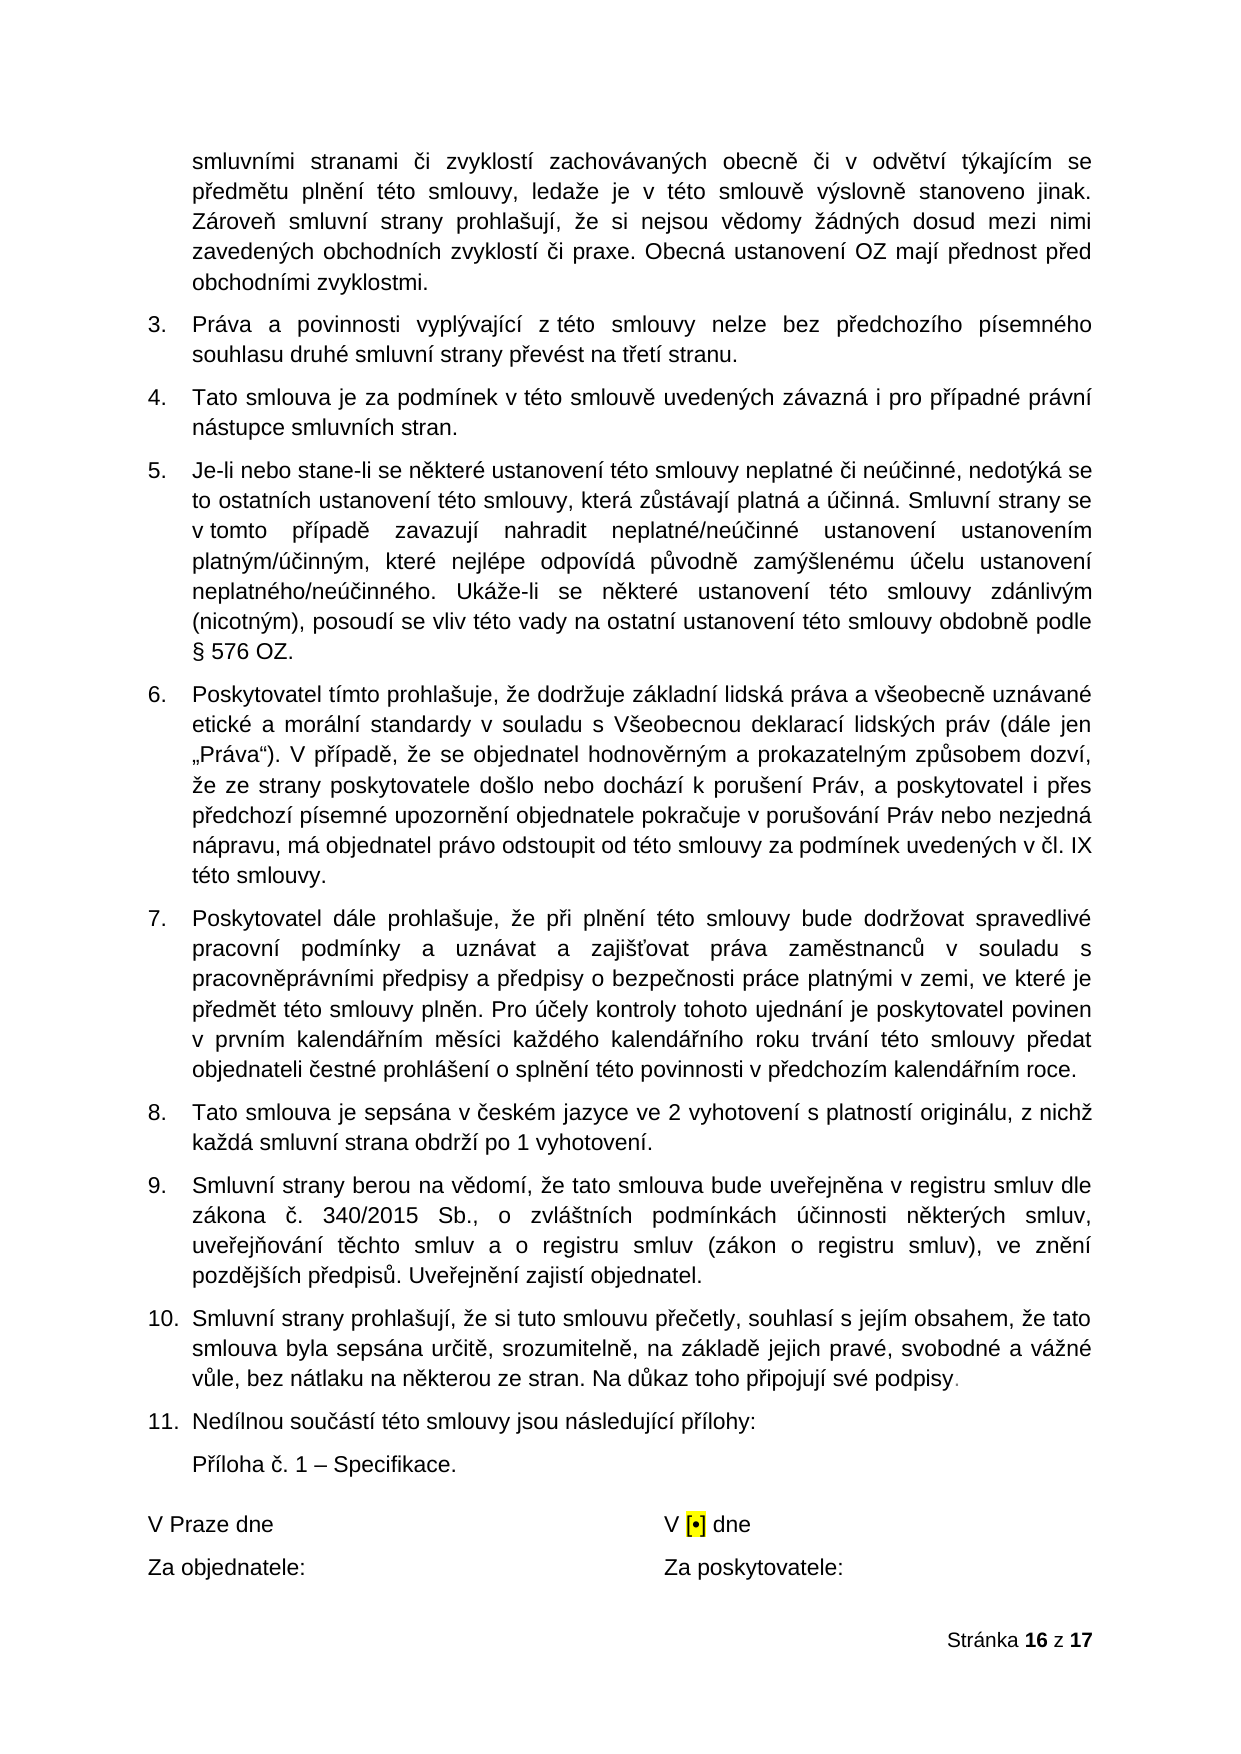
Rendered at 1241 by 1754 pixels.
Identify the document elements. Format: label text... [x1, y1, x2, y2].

list Příloha č. 1 – Specifikace. [192, 1451, 1093, 1477]
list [148, 148, 1093, 295]
text Za objednatele: Za poskytovatele: [148, 1554, 1093, 1580]
list Je-li nebo stane-li se některé ustanovení této smlouvy neplatné či neúčinné, nedotýká se to ostatních ustanovení této smlouvy, která zůstávají platná a účinná. Smluvní strany se v tomto případě zavazují nahradit neplatné/neúčinné ustanovení ustanovením platným/účinným, které nejlépe odpovídá původně zamýšlenému účelu ustanovení neplatného/neúčinného. Ukáže-li se některé ustanovení této smlouvy zdánlivým (nicotným), posoudí se vliv této vady na ostatní ustanovení této smlouvy obdobně podle § 576 OZ. [148, 457, 1093, 664]
list Smluvní strany berou na vědomí, že tato smlouva bude uveřejněna v registru smluv dle zákona č. 340/2015 Sb., o zvláštních podmínkách účinnosti některých smluv, uveřejňování těchto smluv a o registru smluv (zákon o registru smluv), ve znění pozdějších předpisů. Uveřejnění zajistí objednatel. [148, 1172, 1093, 1288]
list Práva a povinnosti vyplývající z této smlouvy nelze bez předchozího písemného souhlasu druhé smluvní strany převést na třetí stranu. [148, 311, 1093, 368]
text V Praze dne V [•] dne [148, 1511, 686, 1537]
list Smluvní strany prohlašují, že si tuto smlouvu přečetly, souhlasí s jejím obsahem, že tato smlouva byla sepsána určitě, srozumitelně, na základě jejich pravé, svobodné a vážné vůle, bez nátlaku na některou ze stran. Na důkaz toho připojují své podpisy. [148, 1305, 1093, 1392]
list Tato smlouva je sepsána v českém jazyce ve 2 vyhotovení s platností originálu, z nichž každá smluvní strana obdrží po 1 vyhotovení. [148, 1099, 1093, 1155]
text V Praze dne V [•] dne [706, 1511, 1093, 1537]
list Nedílnou součástí této smlouvy jsou následující přílohy: [148, 1408, 1093, 1434]
list Poskytovatel dále prohlašuje, že při plnění této smlouvy bude dodržovat spravedlivé pracovní podmínky a uznávat a zajišťovat práva zaměstnanců v souladu s pracovněprávními předpisy a předpisy o bezpečnosti práce platnými v zemi, ve které je předmět této smlouvy plněn. Pro účely kontroly tohoto ujednání je poskytovatel povinen v prvním kalendářním měsíci každého kalendářního roku trvání této smlouvy předat objednateli čestné prohlášení o splnění této povinnosti v předchozím kalendářním roce. [148, 905, 1093, 1082]
list Poskytovatel tímto prohlašuje, že dodržuje základní lidská práva a všeobecně uznávané etické a morální standardy v souladu s Všeobecnou deklarací lidských práv (dále jen „Práva“). V případě, že se objednatel hodnověrným a prokazatelným způsobem dozví, že ze strany poskytovatele došlo nebo dochází k porušení Práv, a poskytovatel i přes předchozí písemné upozornění objednatele pokračuje v porušování Práv nebo nezjedná nápravu, má objednatel právo odstoupit od této smlouvy za podmínek uvedených v čl. IX této smlouvy. [148, 681, 1093, 888]
list Tato smlouva je za podmínek v této smlouvě uvedených závazná i pro případné právní nástupce smluvních stran. [148, 384, 1093, 441]
